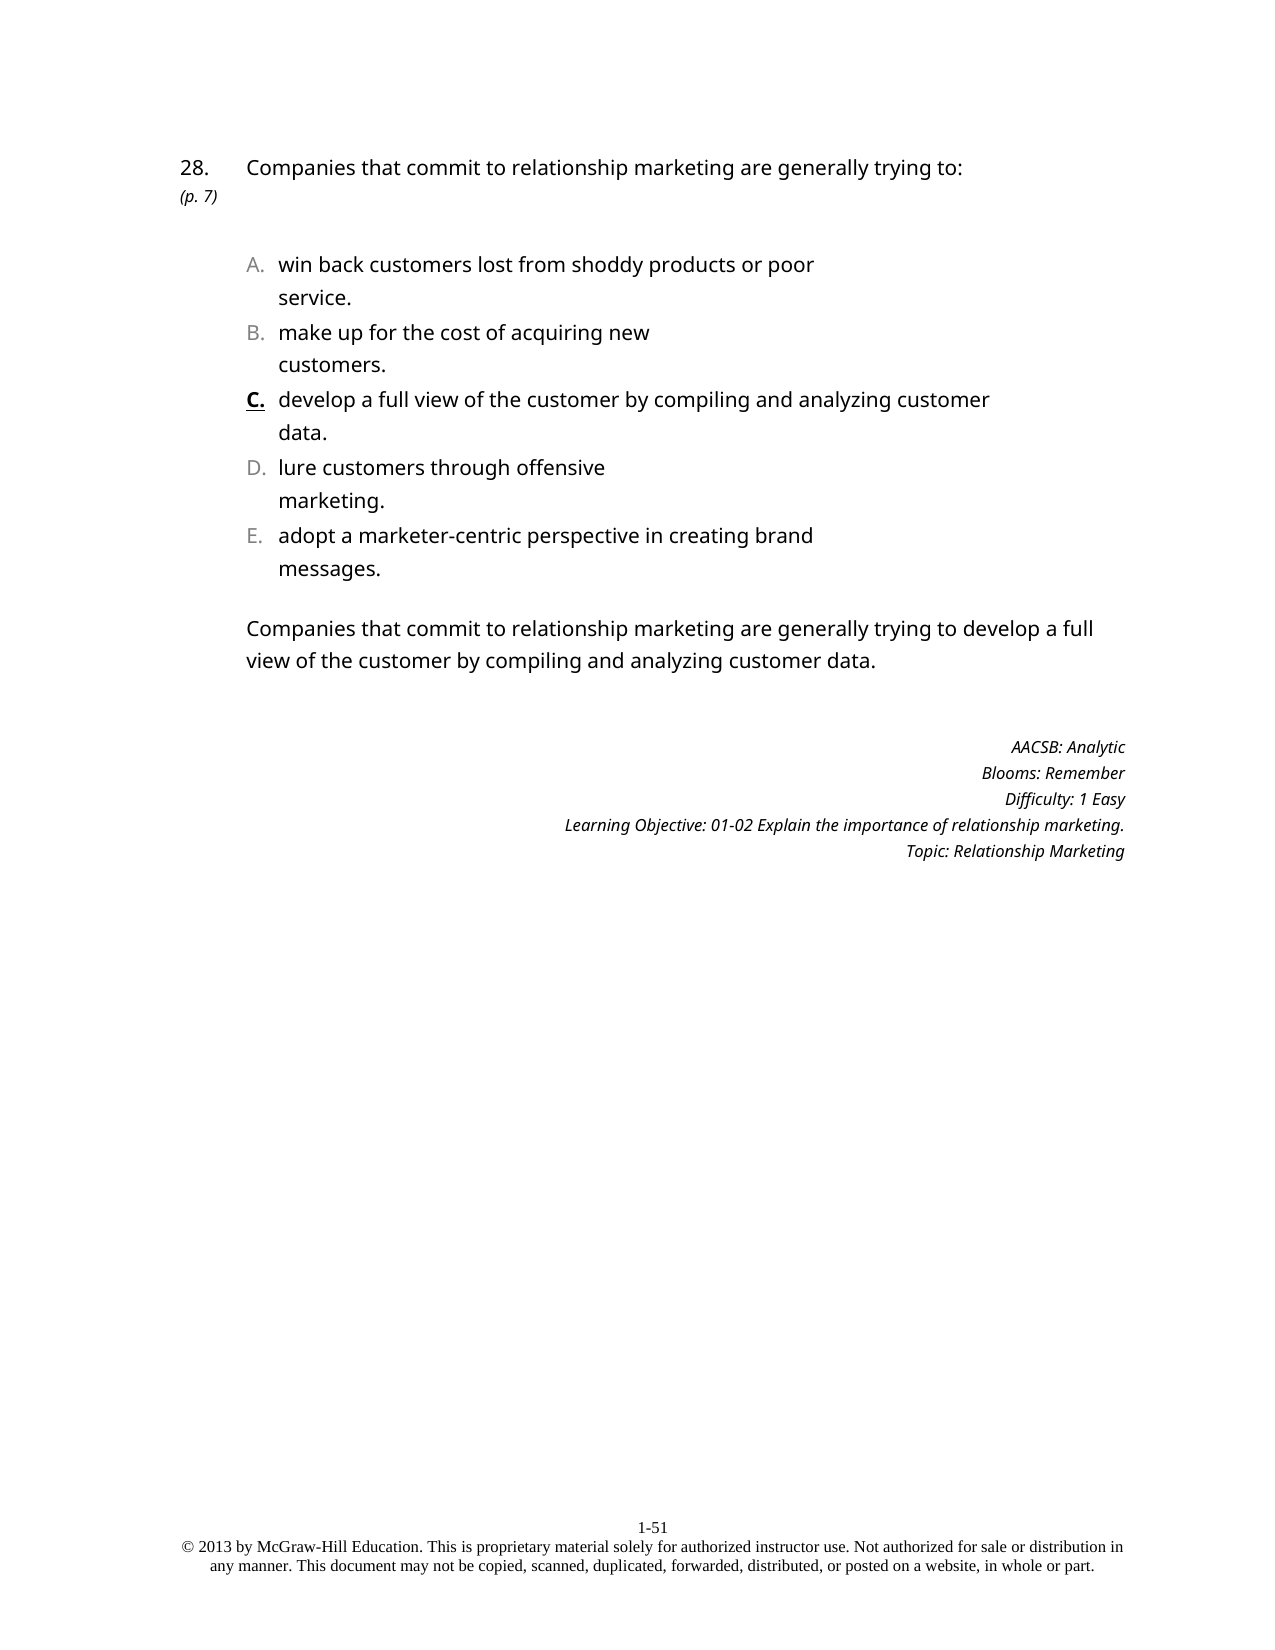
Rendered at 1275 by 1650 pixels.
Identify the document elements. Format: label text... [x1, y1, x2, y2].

table_header AACSB: Analytic Blooms: Remember Difficulty: 1 Easy Learning Objective: 01-02 Explain the importance of relationship marketing. Topic: Relationship Marketing [180, 736, 1125, 898]
table_header 28. (p. 7) [180, 153, 246, 706]
table_header Companies that commit to relationship marketing are generally trying to: Companies that commit to relationship marketing are generally trying to develop a full view of the customer by compiling and analyzing customer data. [246, 153, 1125, 706]
